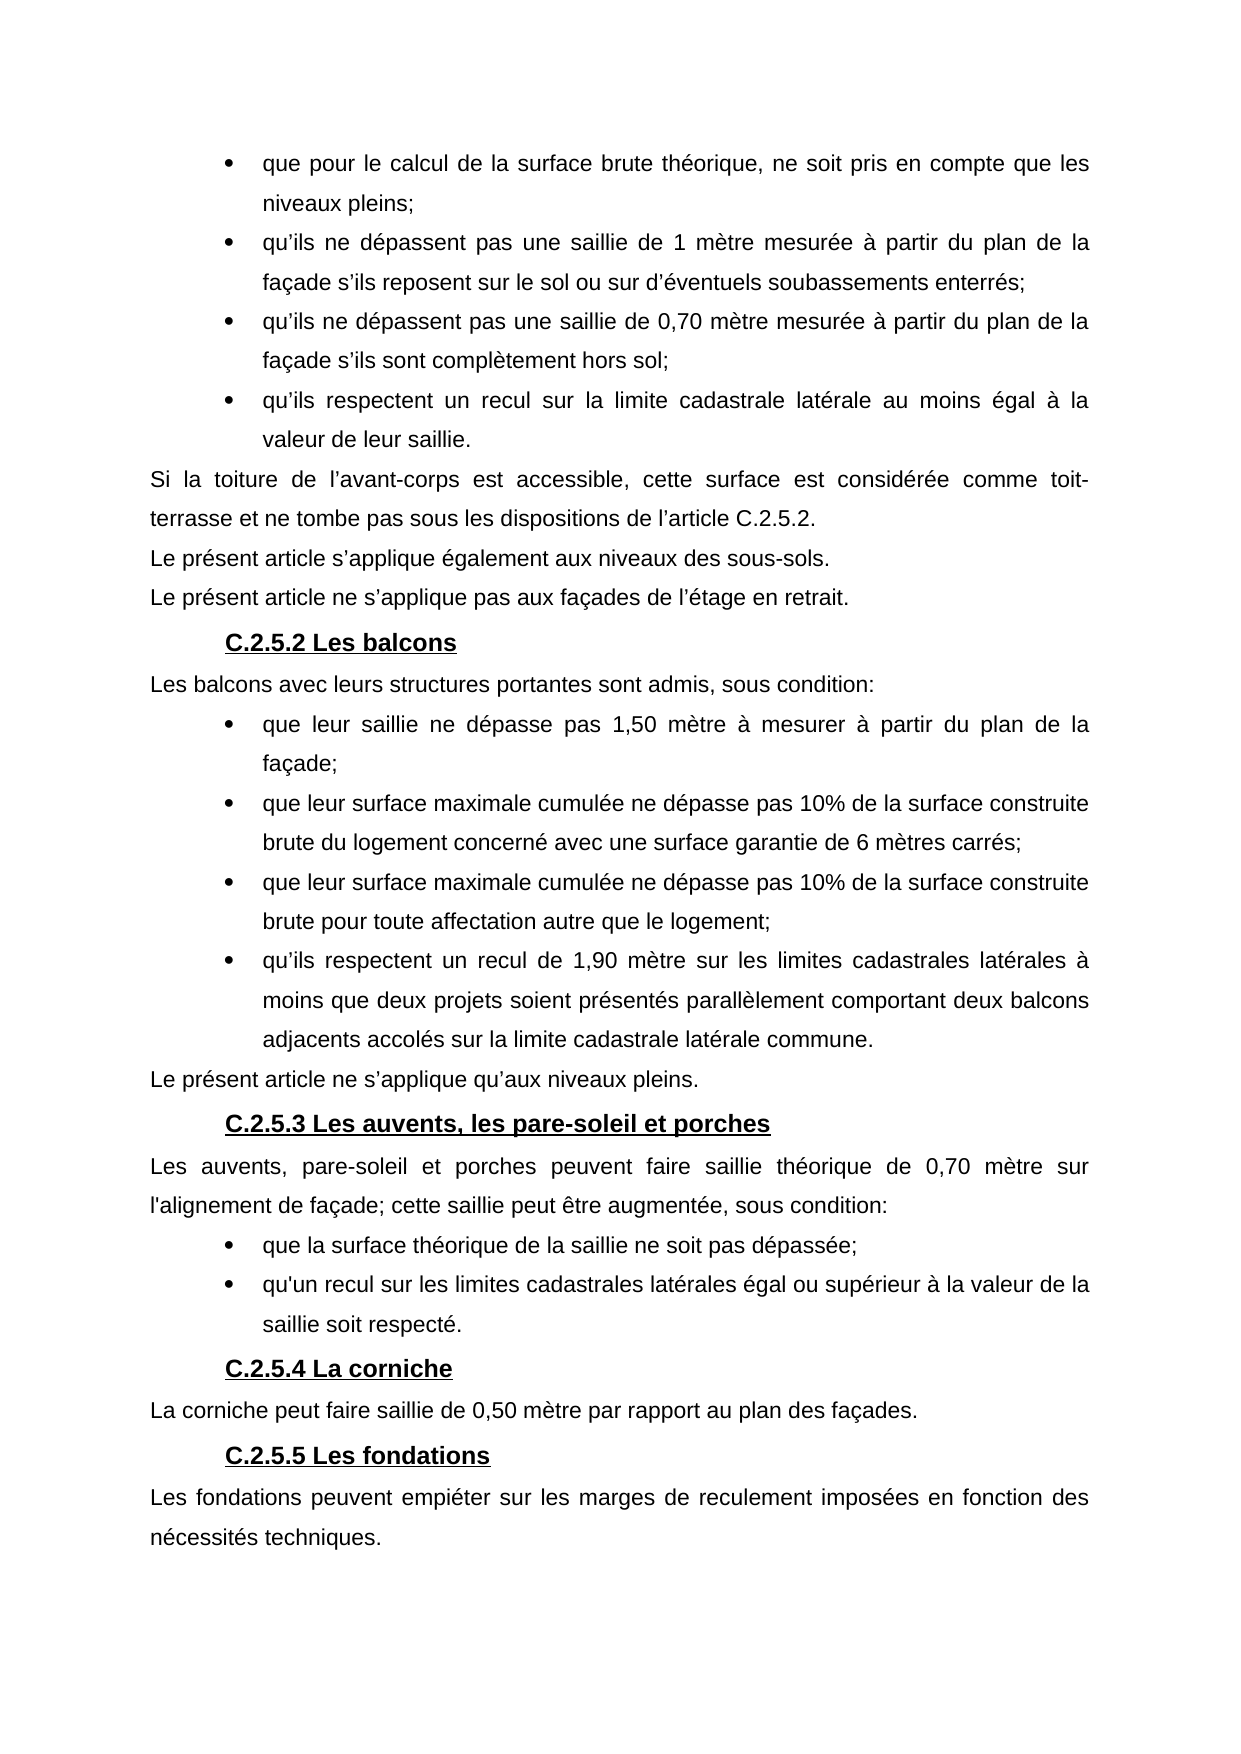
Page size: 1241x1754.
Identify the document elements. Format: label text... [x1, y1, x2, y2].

text Les auvents, pare-soleil et porches peuvent faire saillie théorique de 0,70 mètre sur l'alignement de façade; cette saillie peut être augmentée, sous condition: [150, 1153, 1090, 1218]
text Si la toiture de l’avant-corps est accessible, cette surface est considérée comme toit-terrasse et ne tombe pas sous les dispositions de l’article C.2.5.2. [150, 466, 1090, 532]
text La corniche peut faire saillie de 0,50 mètre par rapport au plan des façades. [150, 1397, 1090, 1424]
list que leur surface maximale cumulée ne dépasse pas 10% de la surface construite brute du logement concerné avec une surface garantie de 6 mètres carrés; [225, 789, 1090, 855]
subtitle C.2.5.2 Les balcons [225, 628, 1090, 657]
list que leur surface maximale cumulée ne dépasse pas 10% de la surface construite brute pour toute affectation autre que le logement; [225, 868, 1090, 934]
subtitle C.2.5.4 La corniche [225, 1354, 1090, 1383]
list qu’ils respectent un recul de 1,90 mètre sur les limites cadastrales latérales à moins que deux projets soient présentés parallèlement comportant deux balcons adjacents accolés sur la limite cadastrale latérale commune. [225, 947, 1090, 1053]
list que la surface théorique de la saillie ne soit pas dépassée; [225, 1232, 1090, 1258]
text Les fondations peuvent empiéter sur les marges de reculement imposées en fonction des nécessités techniques. [150, 1484, 1090, 1550]
text Les balcons avec leurs structures portantes sont admis, sous condition: [150, 671, 1090, 697]
list que pour le calcul de la surface brute théorique, ne soit pris en compte que les niveaux pleins; [225, 150, 1090, 216]
list qu'un recul sur les limites cadastrales latérales égal ou supérieur à la valeur de la saillie soit respecté. [225, 1271, 1090, 1337]
list qu’ils ne dépassent pas une saillie de 0,70 mètre mesurée à partir du plan de la façade s’ils sont complètement hors sol; [225, 308, 1090, 374]
text Le présent article ne s’applique qu’aux niveaux pleins. [150, 1066, 1090, 1092]
text Le présent article ne s’applique pas aux façades de l’étage en retrait. [150, 584, 1090, 611]
subtitle C.2.5.3 Les auvents, les pare-soleil et porches [225, 1109, 1090, 1138]
list qu’ils ne dépassent pas une saillie de 1 mètre mesurée à partir du plan de la façade s’ils reposent sur le sol ou sur d’éventuels soubassements enterrés; [225, 229, 1090, 295]
list qu’ils respectent un recul sur la limite cadastrale latérale au moins égal à la valeur de leur saillie. [225, 387, 1090, 453]
list que leur saillie ne dépasse pas 1,50 mètre à mesurer à partir du plan de la façade; [225, 711, 1090, 776]
text Le présent article s’applique également aux niveaux des sous-sols. [150, 545, 1090, 571]
subtitle C.2.5.5 Les fondations [225, 1441, 1090, 1470]
